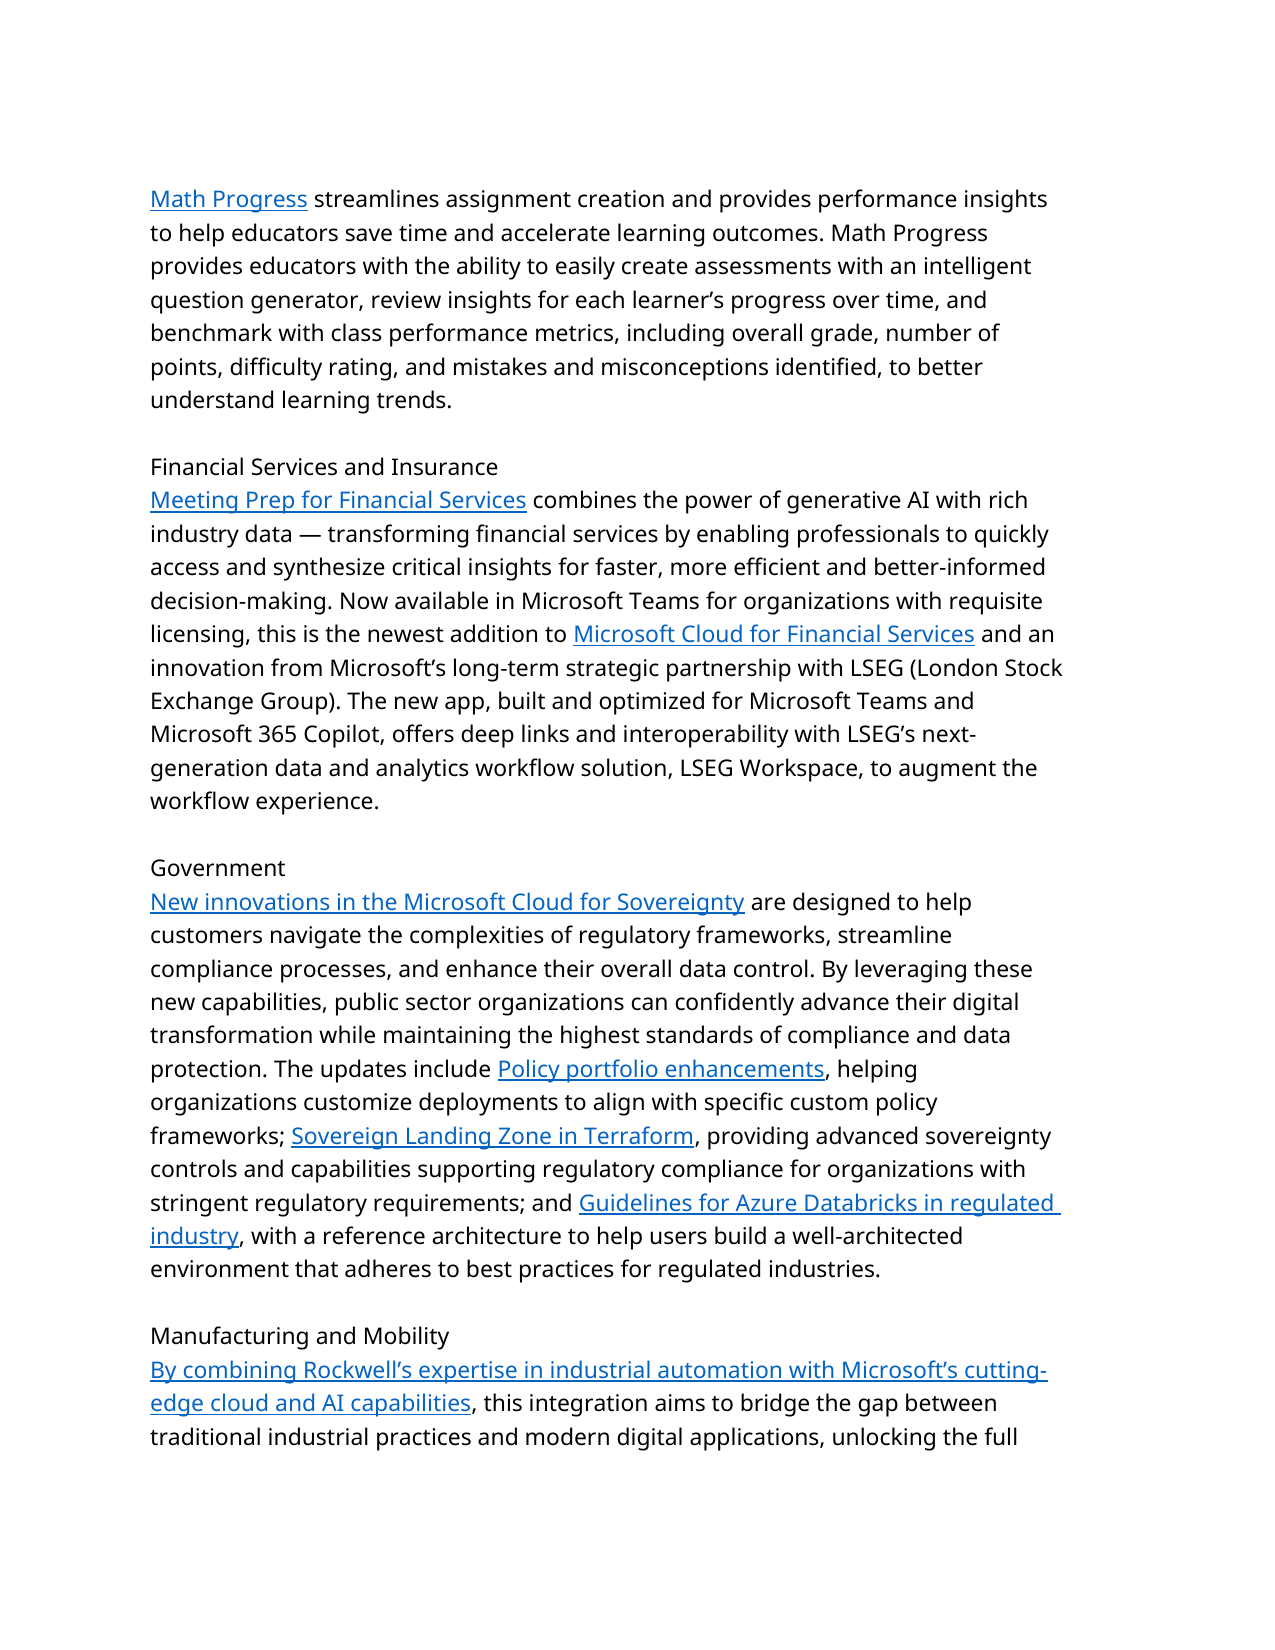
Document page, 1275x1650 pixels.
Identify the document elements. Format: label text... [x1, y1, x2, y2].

text New innovations in the Microsoft Cloud for Sovereignty are designed to help customers navigate the complexities of regulatory frameworks, streamline compliance processes, and enhance their overall data control. By leveraging these new capabilities, public sector organizations can confidently advance their digital transformation while maintaining the highest standards of compliance and data protection. The updates include Policy portfolio enhancements, helping organizations customize deployments to align with specific custom policy frameworks; Sovereign Landing Zone in Terraform, providing advanced sovereignty controls and capabilities supporting regulatory compliance for organizations with stringent regulatory requirements; and Guidelines for Azure Databricks in regulated industry, with a reference architecture to help users build a well-architected environment that adheres to best practices for regulated industries. [150, 886, 1069, 1285]
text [150, 1354, 1069, 1452]
text Manufacturing and Mobility [150, 1320, 1069, 1352]
text Government [150, 852, 1069, 883]
text Meeting Prep for Financial Services combines the power of generative AI with rich industry data — transforming financial services by enabling professionals to quickly access and synthesize critical insights for faster, more efficient and better-informed decision-making. Now available in Microsoft Teams for organizations with requisite licensing, this is the newest addition to Microsoft Cloud for Financial Services and an innovation from Microsoft’s long-term strategic partnership with LSEG (London Stock Exchange Group). The new app, built and optimized for Microsoft Teams and Microsoft 365 Copilot, offers deep links and interoperability with LSEG’s next-generation data and analytics workflow solution, LSEG Workspace, to augment the workflow experience. [150, 484, 1069, 817]
text Math Progress streamlines assignment creation and provides performance insights to help educators save time and accelerate learning outcomes. Math Progress provides educators with the ability to easily create assessments with an intelligent question generator, review insights for each learner’s progress over time, and benchmark with class performance metrics, including overall grade, number of points, difficulty rating, and mistakes and misconceptions identified, to better understand learning trends. [150, 183, 1069, 415]
text Financial Services and Insurance [150, 451, 1069, 482]
